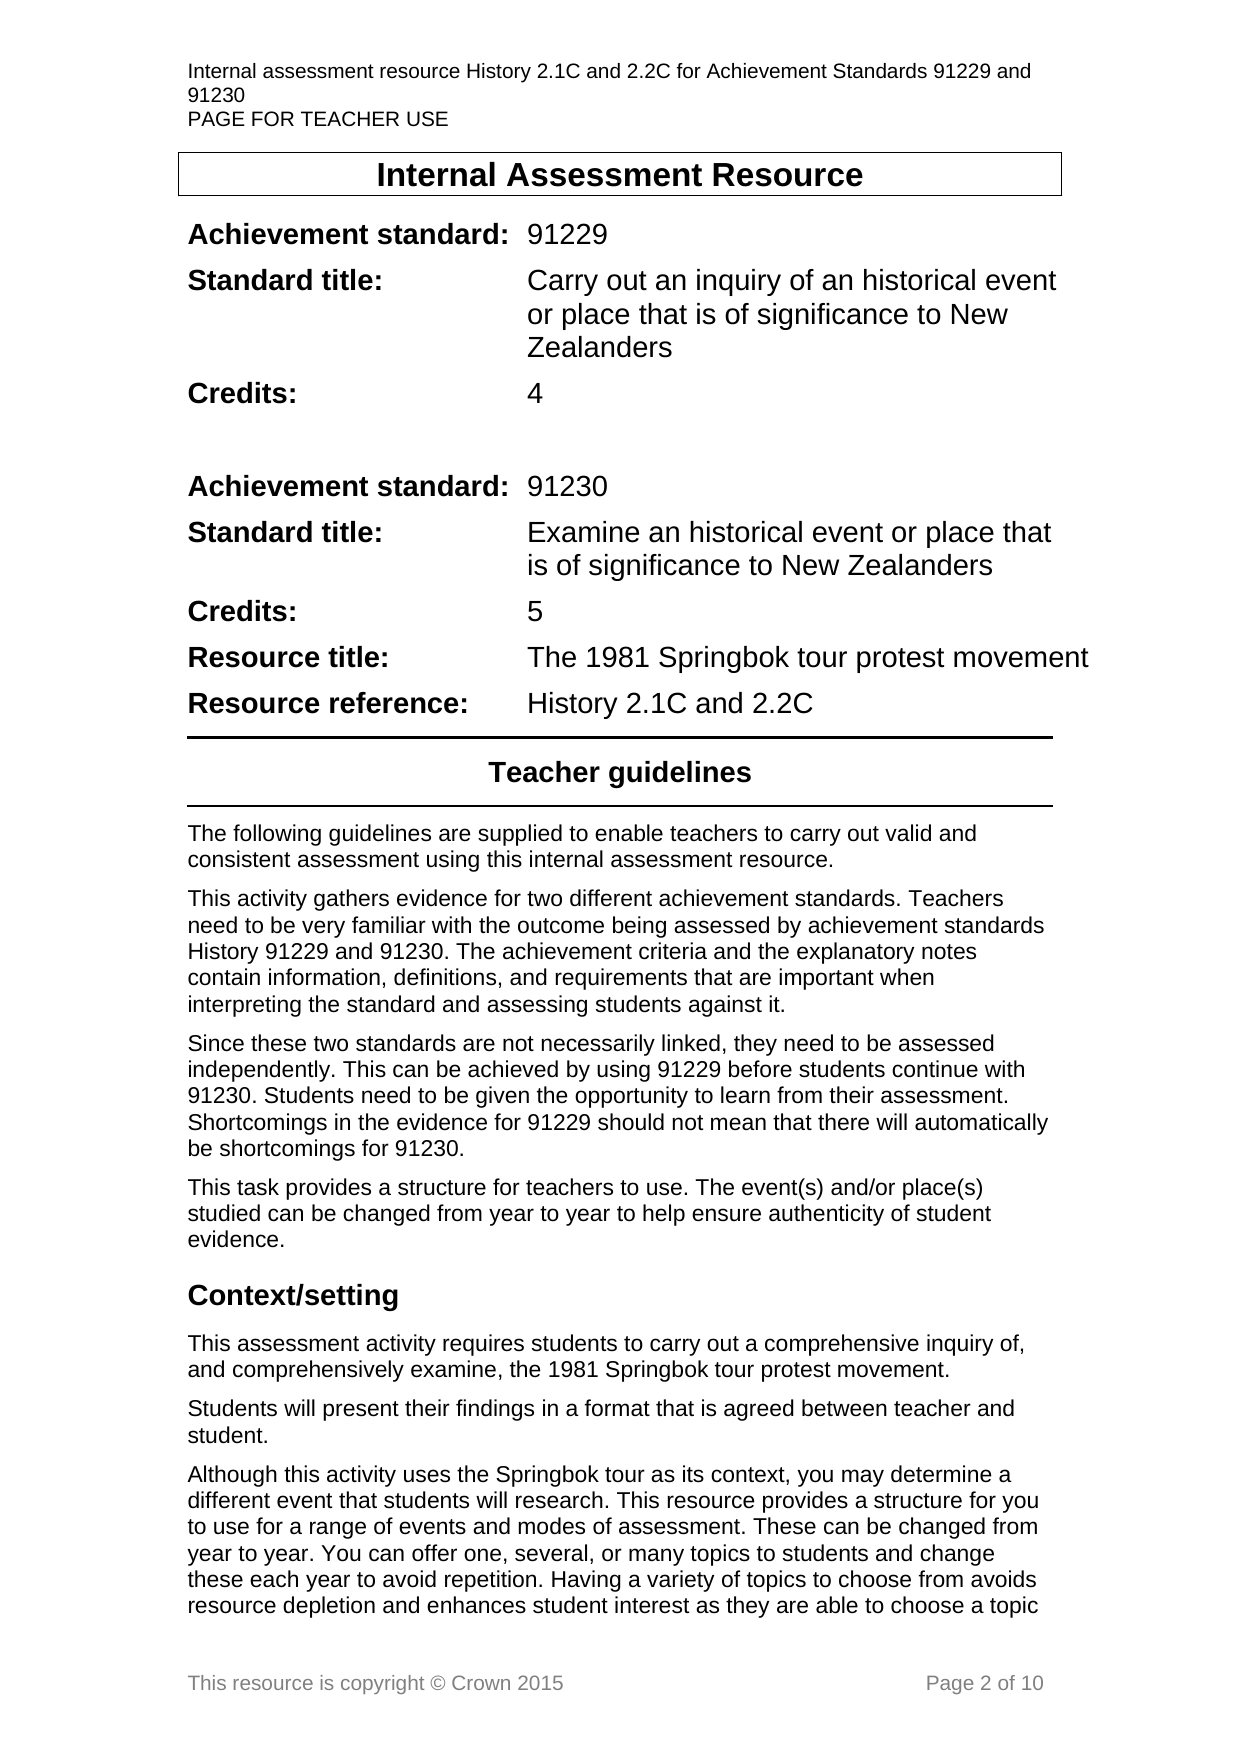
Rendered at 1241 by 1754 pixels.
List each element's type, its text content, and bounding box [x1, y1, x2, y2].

text Teacher guidelines [187, 739, 1053, 805]
text Standard title: Carry out an inquiry of an historical event or place that is of significance to New Zealanders [187, 263, 1088, 364]
text Credits: 5 [187, 594, 1053, 628]
text This task provides a structure for teachers to use. The event(s) and/or place(s) studied can be changed from year to year to help ensure authenticity of student evidence. [187, 1174, 1053, 1253]
text The following guidelines are supplied to enable teachers to carry out valid and consistent assessment using this internal assessment resource. [187, 820, 1053, 873]
text Resource title: The 1981 Springbok tour protest movement [187, 640, 1103, 674]
text This assessment activity requires students to carry out a comprehensive inquiry of, and comprehensively examine, the 1981 Springbok tour protest movement. [187, 1330, 1053, 1383]
text Credits: 4 [187, 376, 1053, 410]
text Achievement standard: 91229 [187, 217, 1053, 251]
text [187, 1461, 1053, 1619]
text This activity gathers evidence for two different achievement standards. Teachers need to be very familiar with the outcome being assessed by achievement standards History 91229 and 91230. The achievement criteria and the explanatory notes contain information, definitions, and requirements that are important when interpreting the standard and assessing students against it. [187, 885, 1053, 1017]
subtitle Context/setting [187, 1278, 1053, 1311]
text Students will present their findings in a format that is agreed between teacher and student. [187, 1395, 1053, 1448]
text Standard title: Examine an historical event or place that is of significance to New Zealanders [187, 514, 1053, 582]
text Internal Assessment Resource [179, 153, 1061, 195]
text Achievement standard: 91230 [187, 468, 1053, 502]
text Since these two standards are not necessarily linked, they need to be assessed independently. This can be achieved by using 91229 before students continue with 91230. Students need to be given the opportunity to learn from their assessment. Shortcomings in the evidence for 91229 should not mean that there will automatically be shortcomings for 91230. [187, 1029, 1053, 1161]
text Resource reference: History 2.1C and 2.2C [187, 686, 1053, 720]
